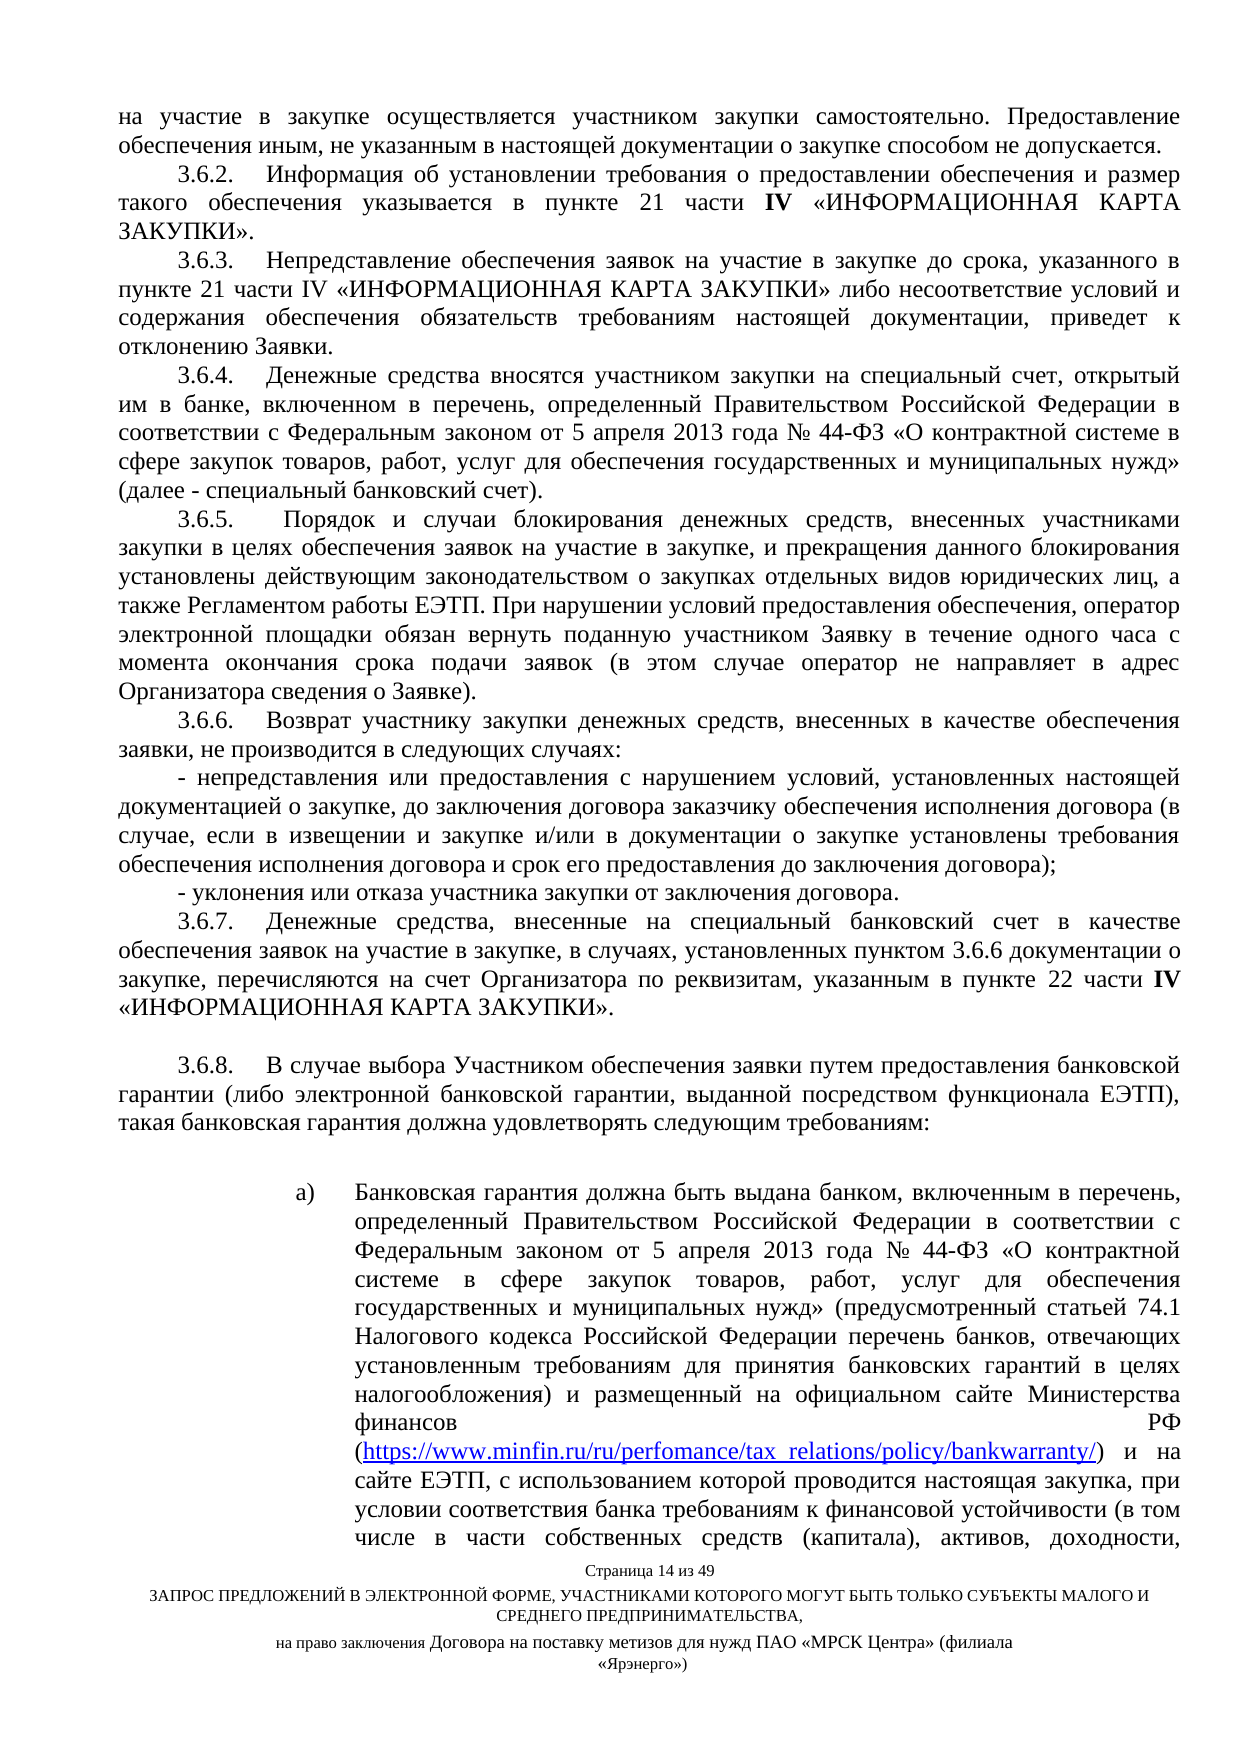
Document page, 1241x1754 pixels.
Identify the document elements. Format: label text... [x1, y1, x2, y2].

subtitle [118, 101, 1181, 159]
subtitle Денежные средства вносятся участником закупки на специальный счет, открытый им в банке, включенном в перечень, определенный Правительством Российской Федерации в соответствии с Федеральным законом от 5 апреля 2013 года № 44-ФЗ «О контрактной системе в сфере закупок товаров, работ, услуг для обеспечения государственных и муниципальных нужд» (далее - специальный банковский счет). [118, 360, 1181, 504]
text - непредставления или предоставления с нарушением условий, установленных настоящей документацией о закупке, до заключения договора заказчику обеспечения исполнения договора (в случае, если в извещении и закупке и/или в документации о закупке установлены требования обеспечения исполнения договора и срок его предоставления до заключения договора); [118, 762, 1181, 877]
subtitle Информация об установлении требования о предоставлении обеспечения и размер такого обеспечения указывается в пункте 21 части IV «ИНФОРМАЦИОННАЯ КАРТА ЗАКУПКИ». [118, 159, 1181, 245]
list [295, 1177, 1181, 1551]
subtitle В случае выбора Участником обеспечения заявки путем предоставления банковской гарантии (либо электронной банковской гарантии, выданной посредством функционала ЕЭТП), такая банковская гарантия должна удовлетворять следующим требованиям: [118, 1050, 1181, 1136]
subtitle Денежные средства, внесенные на специальный банковский счет в качестве обеспечения заявок на участие в закупке, в случаях, установленных пунктом 3.6.6 документации о закупке, перечисляются на счет Организатора по реквизитам, указанным в пункте 22 части IV «ИНФОРМАЦИОННАЯ КАРТА ЗАКУПКИ». [118, 906, 1181, 1021]
subtitle Порядок и случаи блокирования денежных средств, внесенных участниками закупки в целях обеспечения заявок на участие в закупке, и прекращения данного блокирования установлены действующим законодательством о закупках отдельных видов юридических лиц, а также Регламентом работы ЕЭТП. При нарушении условий предоставления обеспечения, оператор электронной площадки обязан вернуть поданную участником Заявку в течение одного часа с момента окончания срока подачи заявок (в этом случае оператор не направляет в адрес Организатора сведения о Заявке). [118, 504, 1181, 705]
subtitle Возврат участнику закупки денежных средств, внесенных в качестве обеспечения заявки, не производится в следующих случаях: [118, 705, 1181, 762]
text - уклонения или отказа участника закупки от заключения договора. [118, 877, 1181, 906]
subtitle Непредставление обеспечения заявок на участие в закупке до срока, указанного в пункте 21 части IV «ИНФОРМАЦИОННАЯ КАРТА ЗАКУПКИ» либо несоответствие условий и содержания обеспечения обязательств требованиям настоящей документации, приведет к отклонению Заявки. [118, 245, 1181, 360]
